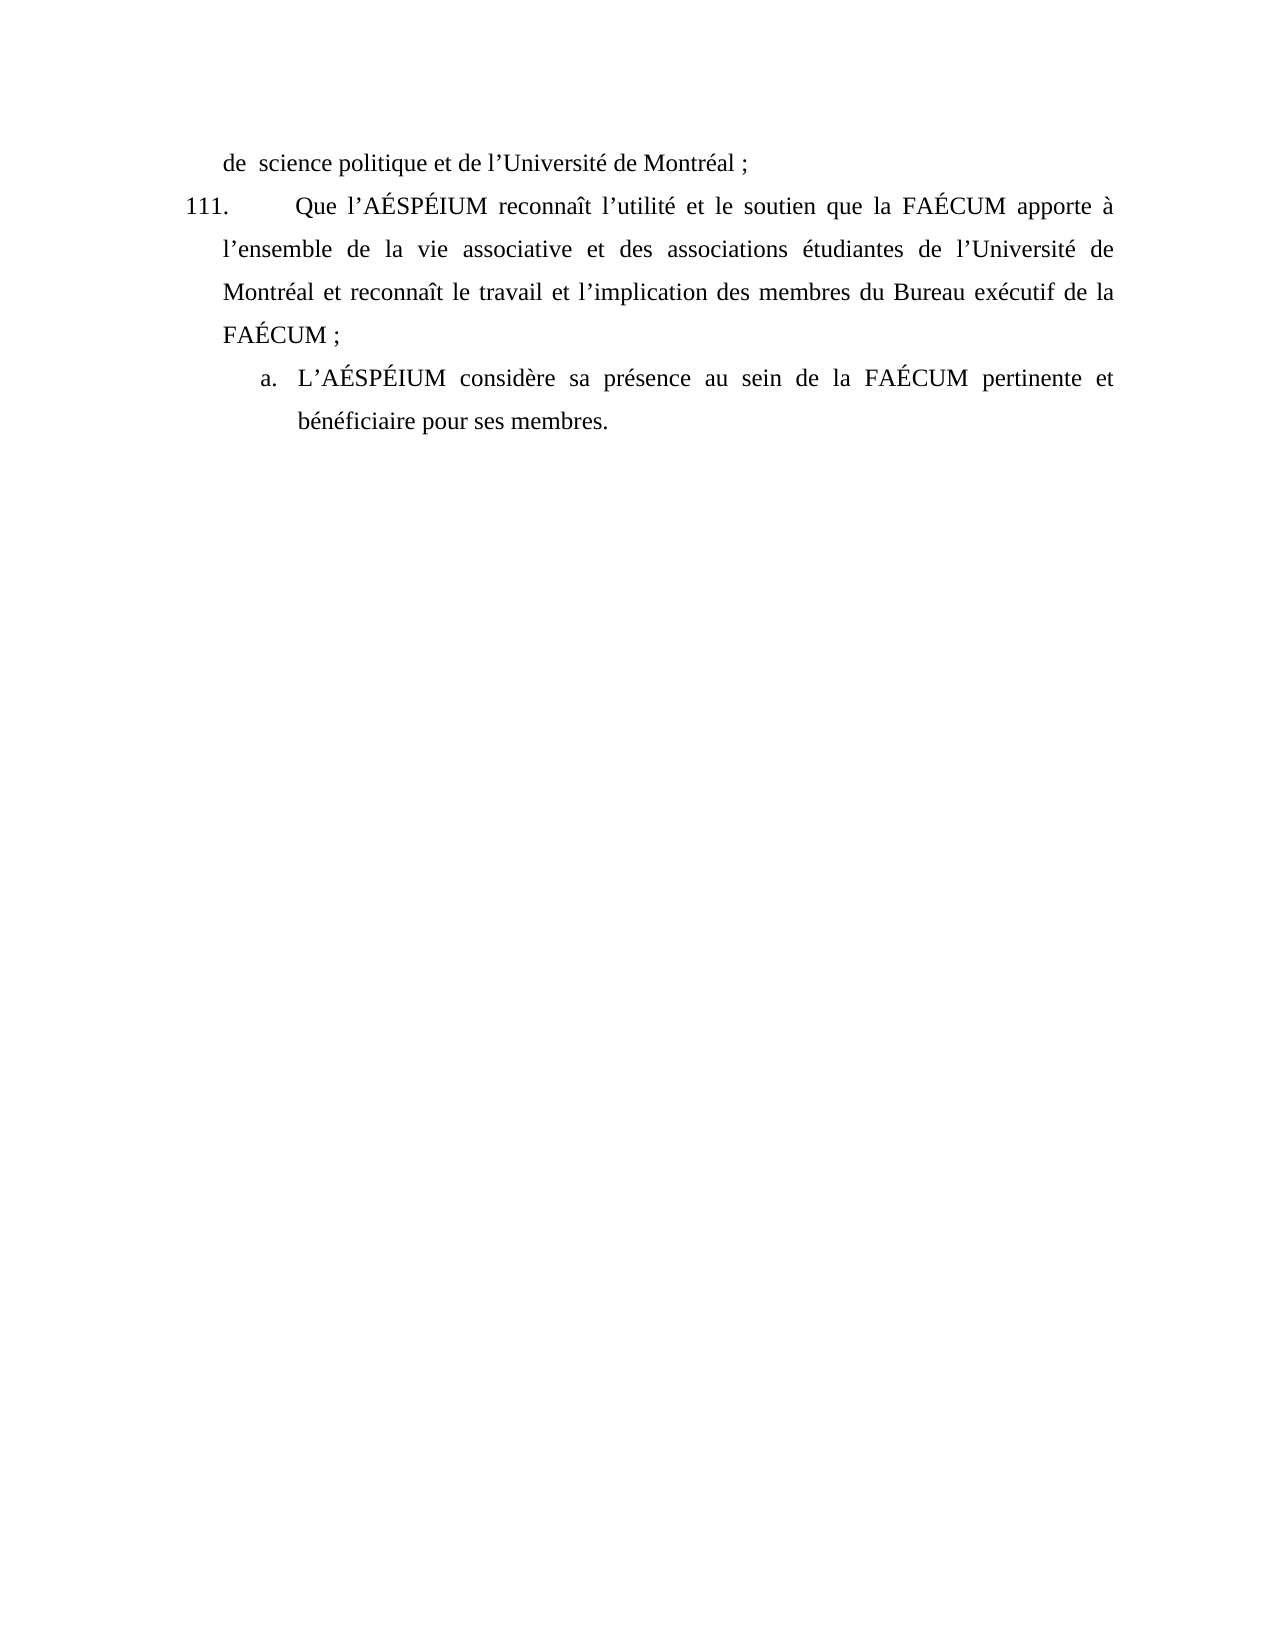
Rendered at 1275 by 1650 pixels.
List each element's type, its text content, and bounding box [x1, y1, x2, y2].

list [185, 148, 1115, 176]
list Que l’AÉSPÉIUM reconnaît l’utilité et le soutien que la FAÉCUM apporte à l’ensemble de la vie associative et des associations étudiantes de l’Université de Montréal et reconnaît le travail et l’implication des membres du Bureau exécutif de la FAÉCUM ; [185, 191, 1115, 349]
list L’AÉSPÉIUM considère sa présence au sein de la FAÉCUM pertinente et bénéficiaire pour ses membres. [260, 363, 1115, 435]
